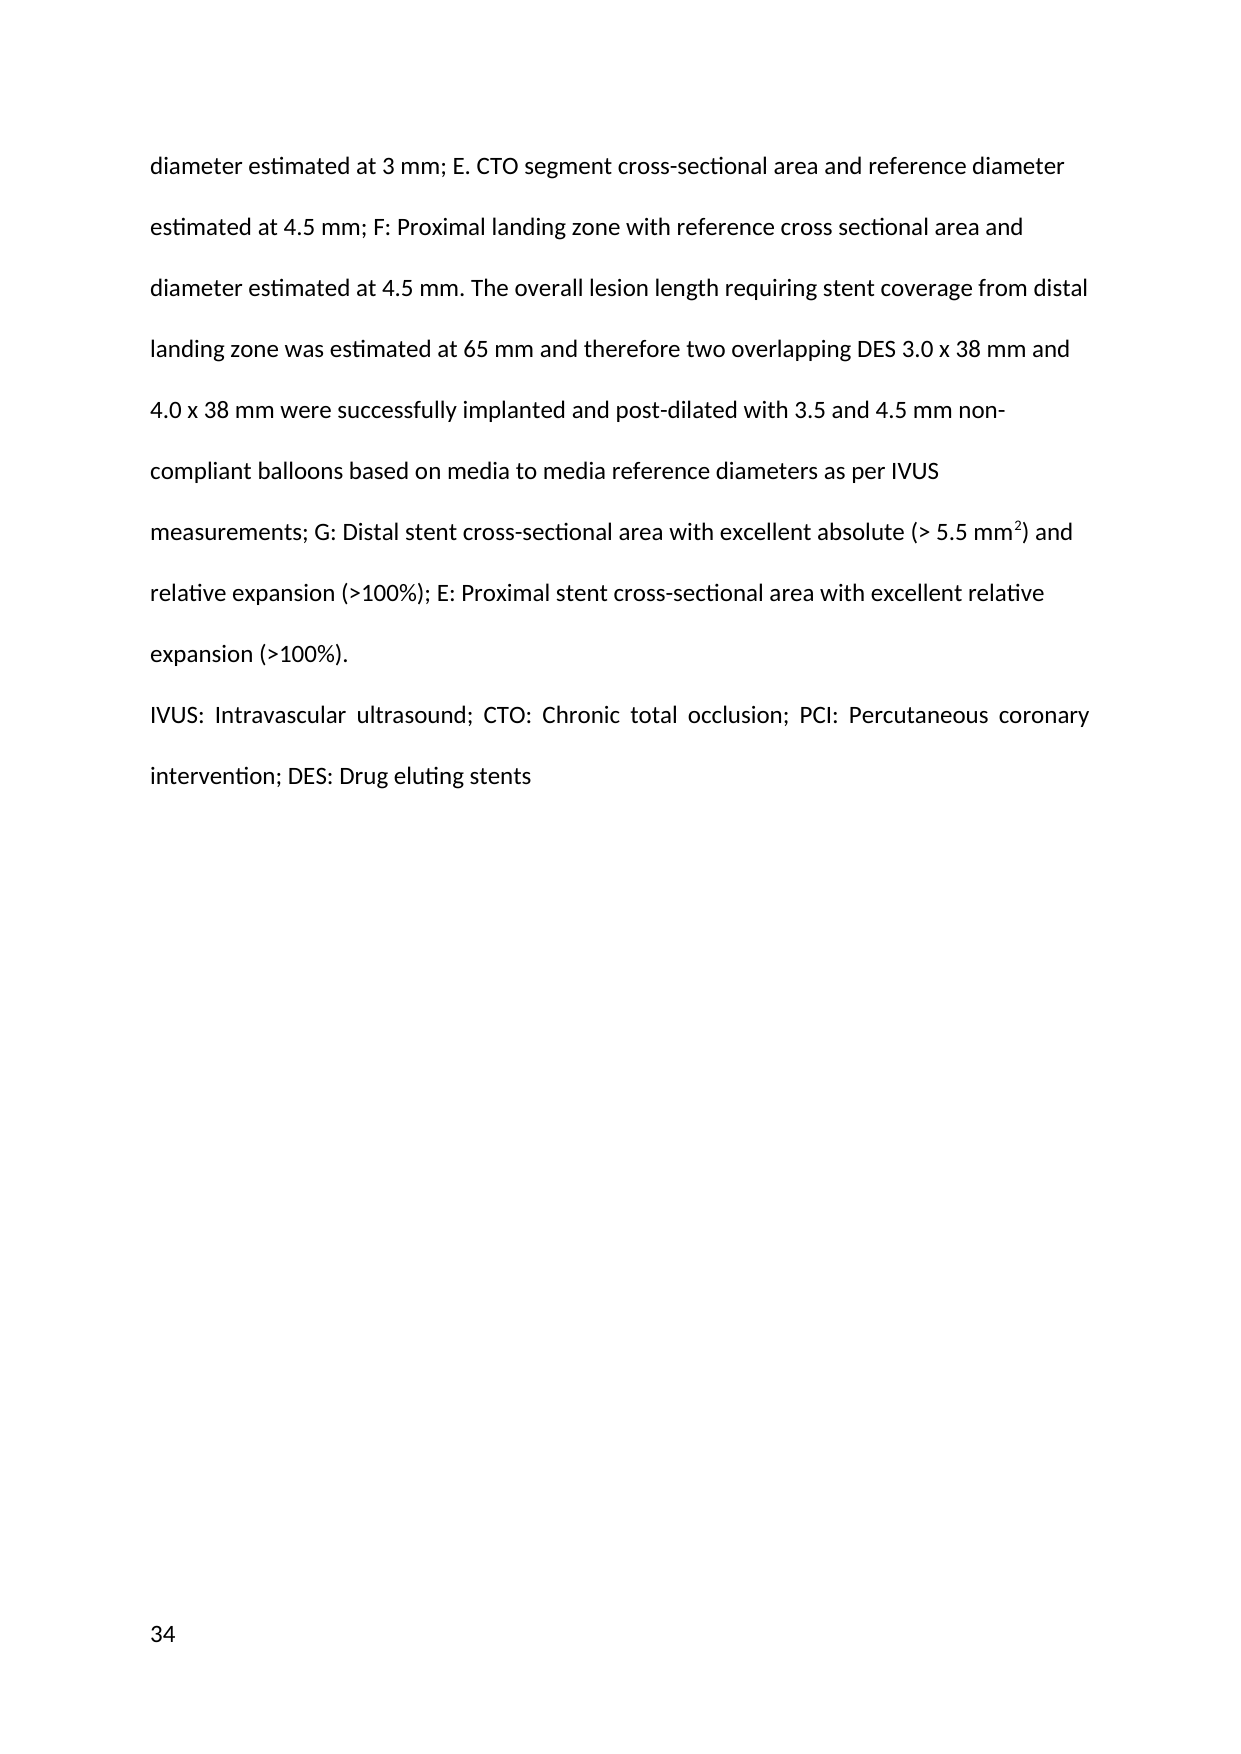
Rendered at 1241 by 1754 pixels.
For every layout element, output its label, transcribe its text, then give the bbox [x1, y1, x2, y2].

text IVUS: Intravascular ultrasound; CTO: Chronic total occlusion; PCI: Percutaneous coronary intervention; DES: Drug eluting stents [150, 699, 1090, 791]
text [150, 150, 1090, 669]
